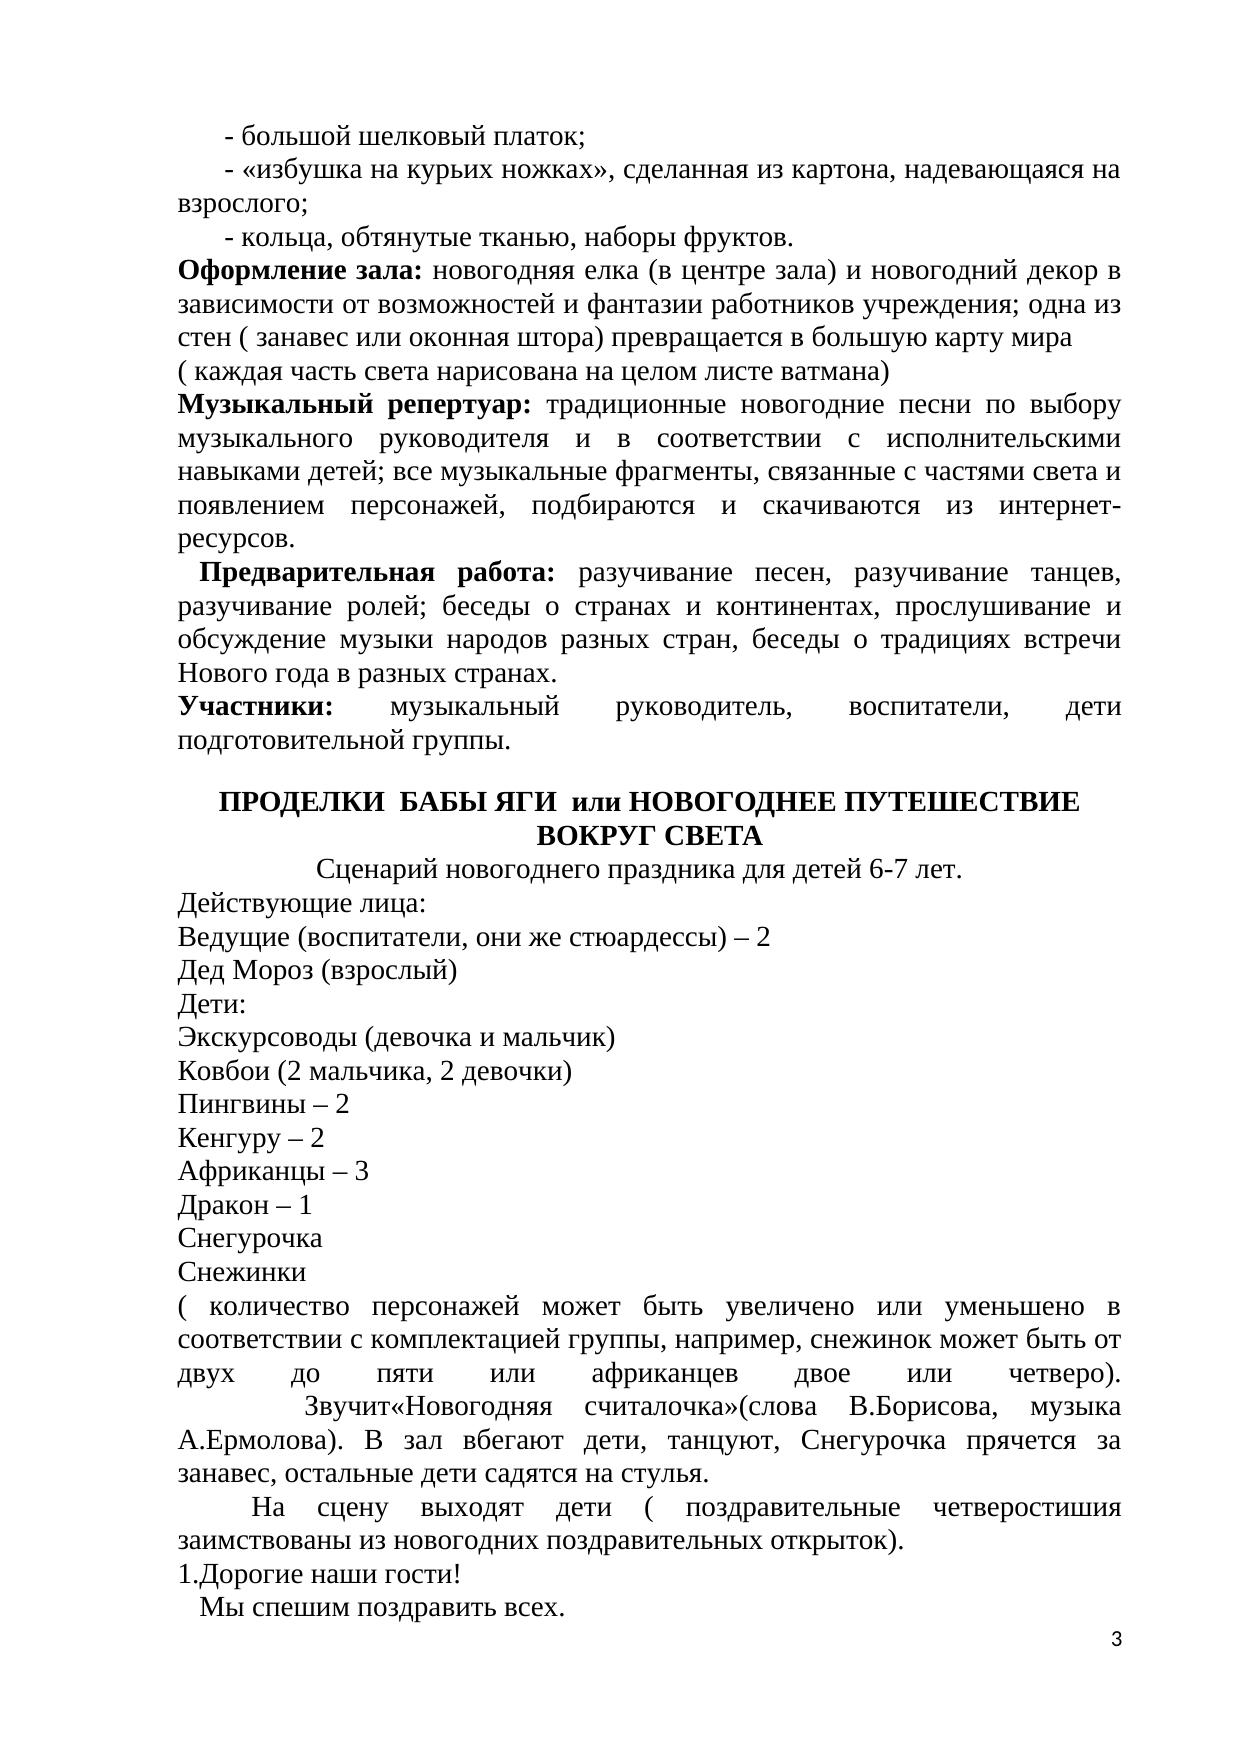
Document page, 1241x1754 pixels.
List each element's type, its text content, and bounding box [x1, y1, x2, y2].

text Сценарий новогоднего праздника для детей 6-7 лет. [177, 852, 1122, 885]
text Снежинки [177, 1254, 1122, 1288]
text Африканцы – 3 [177, 1153, 1122, 1187]
text Оформление зала: новогодняя елка (в центре зала) и новогодний декор в зависимости от возможностей и фантазии работников учреждения; одна из стен ( занавес или оконная штора) превращается в большую карту мира [177, 252, 1122, 353]
text - кольца, обтянутые тканью, наборы фруктов. [177, 219, 1122, 252]
text Снегурочка [177, 1221, 1122, 1254]
text Предварительная работа: разучивание песен, разучивание танцев, разучивание ролей; беседы о странах и континентах, прослушивание и обсуждение музыки народов разных стран, беседы о традициях встречи Нового года в разных странах. [177, 554, 1122, 688]
text На сцену выходят дети ( поздравительные четверостишия заимствованы из новогодних поздравительных открыток). [177, 1489, 1122, 1556]
text Дети: [177, 986, 1122, 1019]
text - большой шелковый платок; [177, 118, 1122, 152]
text Мы спешим поздравить всех. [177, 1589, 1122, 1623]
text Ковбои (2 мальчика, 2 девочки) [177, 1053, 1122, 1086]
text 1.Дорогие наши гости! [177, 1556, 1122, 1589]
text Кенгуру – 2 [177, 1120, 1122, 1153]
text ( каждая часть света нарисована на целом листе ватмана) [177, 353, 1122, 386]
text Музыкальный репертуар: традиционные новогодние песни по выбору музыкального руководителя и в соответствии с исполнительскими навыками детей; все музыкальные фрагменты, связанные с частями света и появлением персонажей, подбираются и скачиваются из интернет-ресурсов. [177, 386, 1122, 554]
text Участники: музыкальный руководитель, воспитатели, дети подготовительной группы. [177, 688, 1122, 755]
text Экскурсоводы (девочка и мальчик) [177, 1019, 1122, 1053]
text - «избушка на курьих ножках», сделанная из картона, надевающаяся на взрослого; [177, 152, 1122, 219]
text Пингвины – 2 [177, 1086, 1122, 1120]
text ( количество персонажей может быть увеличено или уменьшено в соответствии с комплектацией группы, например, снежинок может быть от двух до пяти или африканцев двое или четверо). Звучит«Новогодняя считалочка»(слова В.Борисова, музыка А.Ермолова). В зал вбегают дети, танцуют, Снегурочка прячется за занавес, остальные дети садятся на стулья. [177, 1288, 1122, 1489]
text Действующие лица: Ведущие (воспитатели, они же стюардессы) – 2 [177, 885, 1122, 952]
text ПРОДЕЛКИ БАБЫ ЯГИ или НОВОГОДНЕЕ ПУТЕШЕСТВИЕ ВОКРУГ СВЕТА [177, 784, 1122, 852]
text Дед Мороз (взрослый) [177, 952, 1122, 986]
text Дракон – 1 [177, 1187, 1122, 1221]
